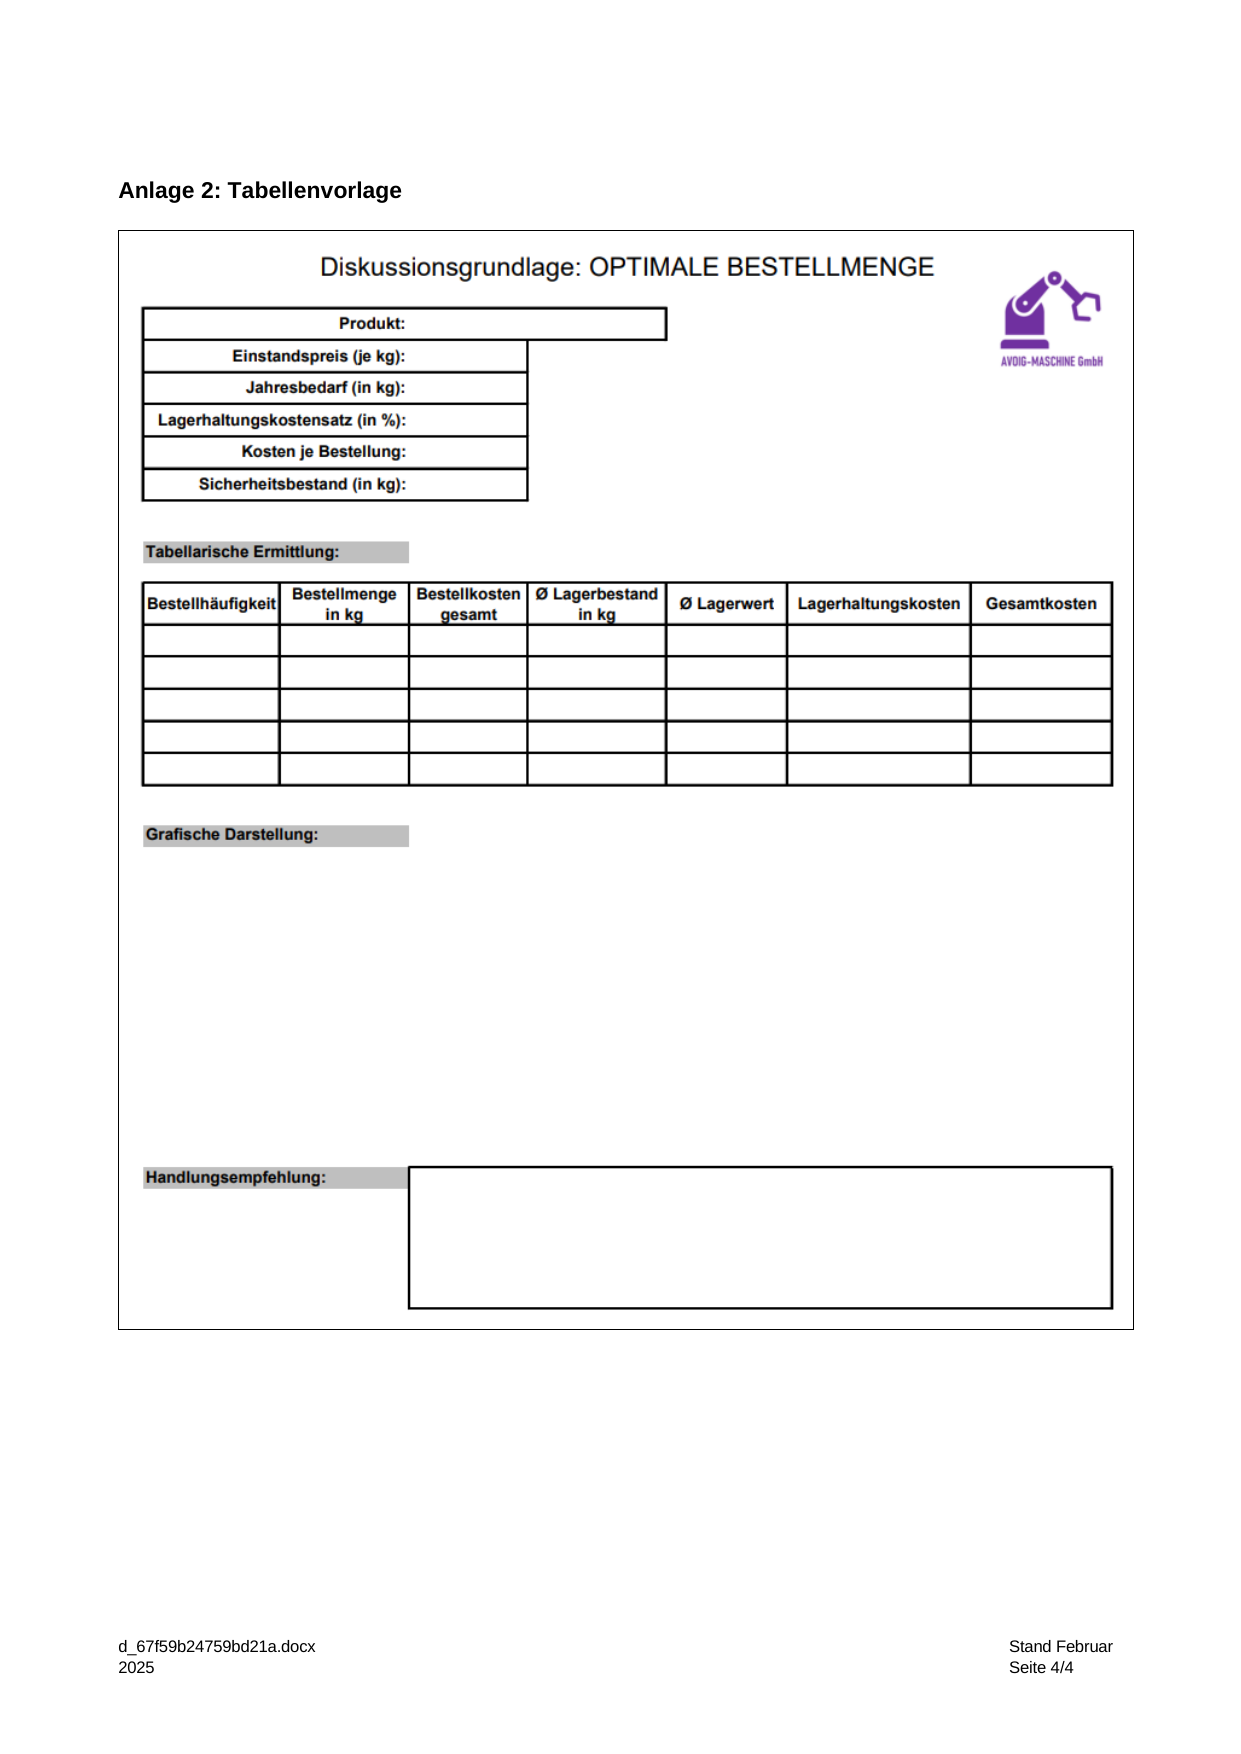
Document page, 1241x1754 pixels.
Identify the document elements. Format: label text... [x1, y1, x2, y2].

picture [119, 231, 1133, 1329]
text Anlage 2: Tabellenvorlage [118, 177, 1134, 203]
